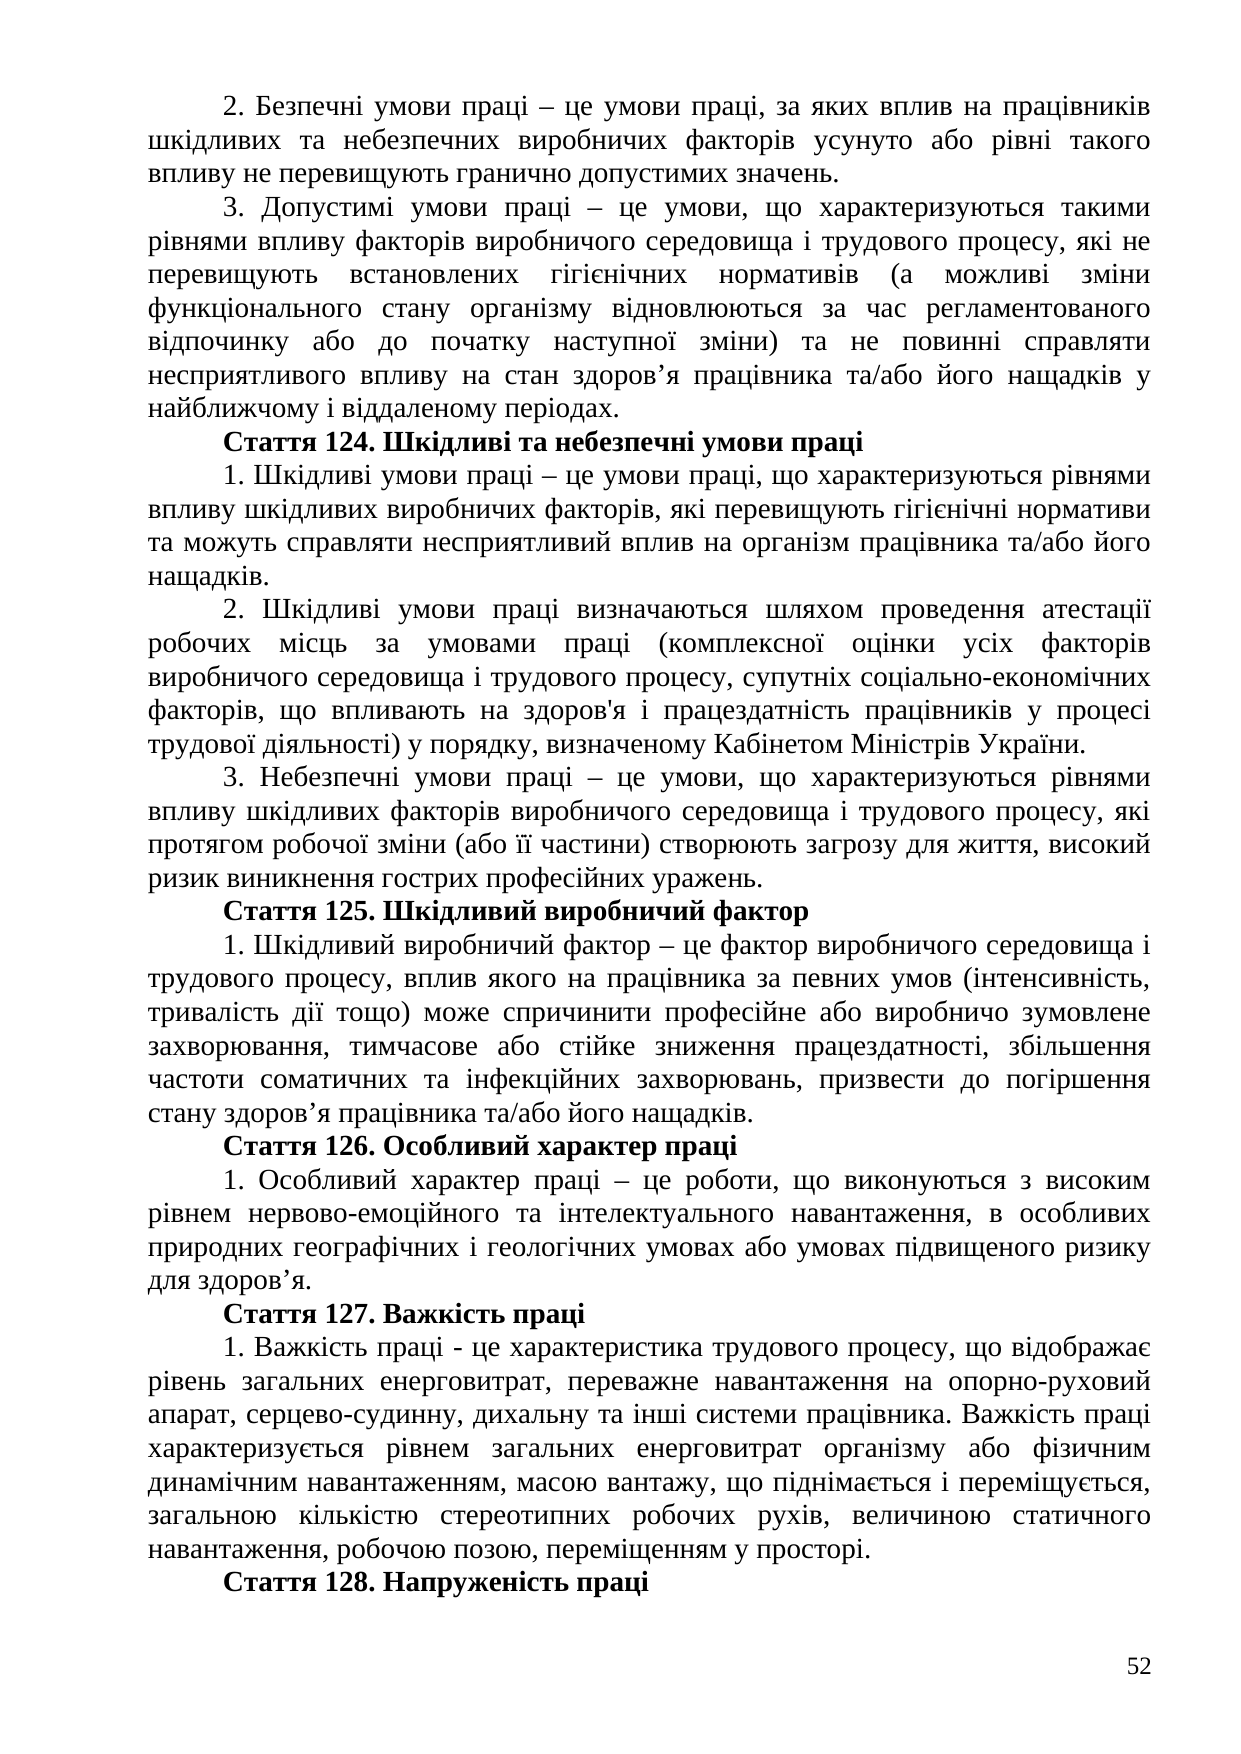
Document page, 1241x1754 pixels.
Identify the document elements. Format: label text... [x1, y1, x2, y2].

text Стаття 125. Шкідливий виробничий фактор [148, 893, 1152, 927]
text Стаття 128. Напруженість праці [148, 1564, 1152, 1598]
text 2. Безпечні умови праці – це умови праці, за яких вплив на працівників шкідливих та небезпечних виробничих факторів усунуто або рівні такого впливу не перевищують гранично допустимих значень. [148, 88, 1152, 189]
text 3. Допустимі умови праці – це умови, що характеризуються такими рівнями впливу факторів виробничого середовища і трудового процесу, які не перевищують встановлених гігієнічних нормативів (а можливі зміни функціонального стану організму відновлюються за час регламентованого відпочинку або до початку наступної зміни) та не повинні справляти несприятливого впливу на стан здоров’я працівника та/або його нащадків у найближчому і віддаленому періодах. [148, 189, 1152, 424]
text Стаття 127. Важкість праці [148, 1296, 1152, 1329]
text 2. Шкідливі умови праці визначаються шляхом проведення атестації робочих місць за умовами праці (комплексної оцінки усіх факторів виробничого середовища і трудового процесу, супутніх соціально-економічних факторів, що впливають на здоров'я і працездатність працівників у процесі трудової діяльності) у порядку, визначеному Кабінетом Міністрів України. [148, 592, 1152, 759]
text Стаття 126. Особливий характер праці [148, 1128, 1152, 1162]
text 1. Шкідливі умови праці – це умови праці, що характеризуються рівнями впливу шкідливих виробничих факторів, які перевищують гігієнічні нормативи та можуть справляти несприятливий вплив на організм працівника та/або його нащадків. [148, 457, 1152, 592]
text 1. Особливий характер праці – це роботи, що виконуються з високим рівнем нервово-емоційного та інтелектуального навантаження, в особливих природних географічних і геологічних умовах або умовах підвищеного ризику для здоров’я. [148, 1162, 1152, 1296]
text 3. Небезпечні умови праці – це умови, що характеризуються рівнями впливу шкідливих факторів виробничого середовища і трудового процесу, які протягом робочої зміни (або її частини) створюють загрозу для життя, високий ризик виникнення гострих професійних уражень. [148, 759, 1152, 893]
text Стаття 124. Шкідливі та небезпечні умови праці [148, 424, 1152, 457]
text 1. Важкість праці - це характеристика трудового процесу, що відображає рівень загальних енерговитрат, переважне навантаження на опорно-руховий апарат, серцево-судинну, дихальну та інші системи працівника. Важкість праці характеризується рівнем загальних енерговитрат організму або фізичним динамічним навантаженням, масою вантажу, що піднімається і переміщується, загальною кількістю стереотипних робочих рухів, величиною статичного навантаження, робочою позою, переміщенням у просторі. [148, 1329, 1152, 1564]
text 1. Шкідливий виробничий фактор – це фактор виробничого середовища і трудового процесу, вплив якого на працівника за певних умов (інтенсивність, тривалість дії тощо) може спричинити професійне або виробничо зумовлене захворювання, тимчасове або стійке зниження працездатності, збільшення частоти соматичних та інфекційних захворювань, призвести до погіршення стану здоров’я працівника та/або його нащадків. [148, 927, 1152, 1128]
